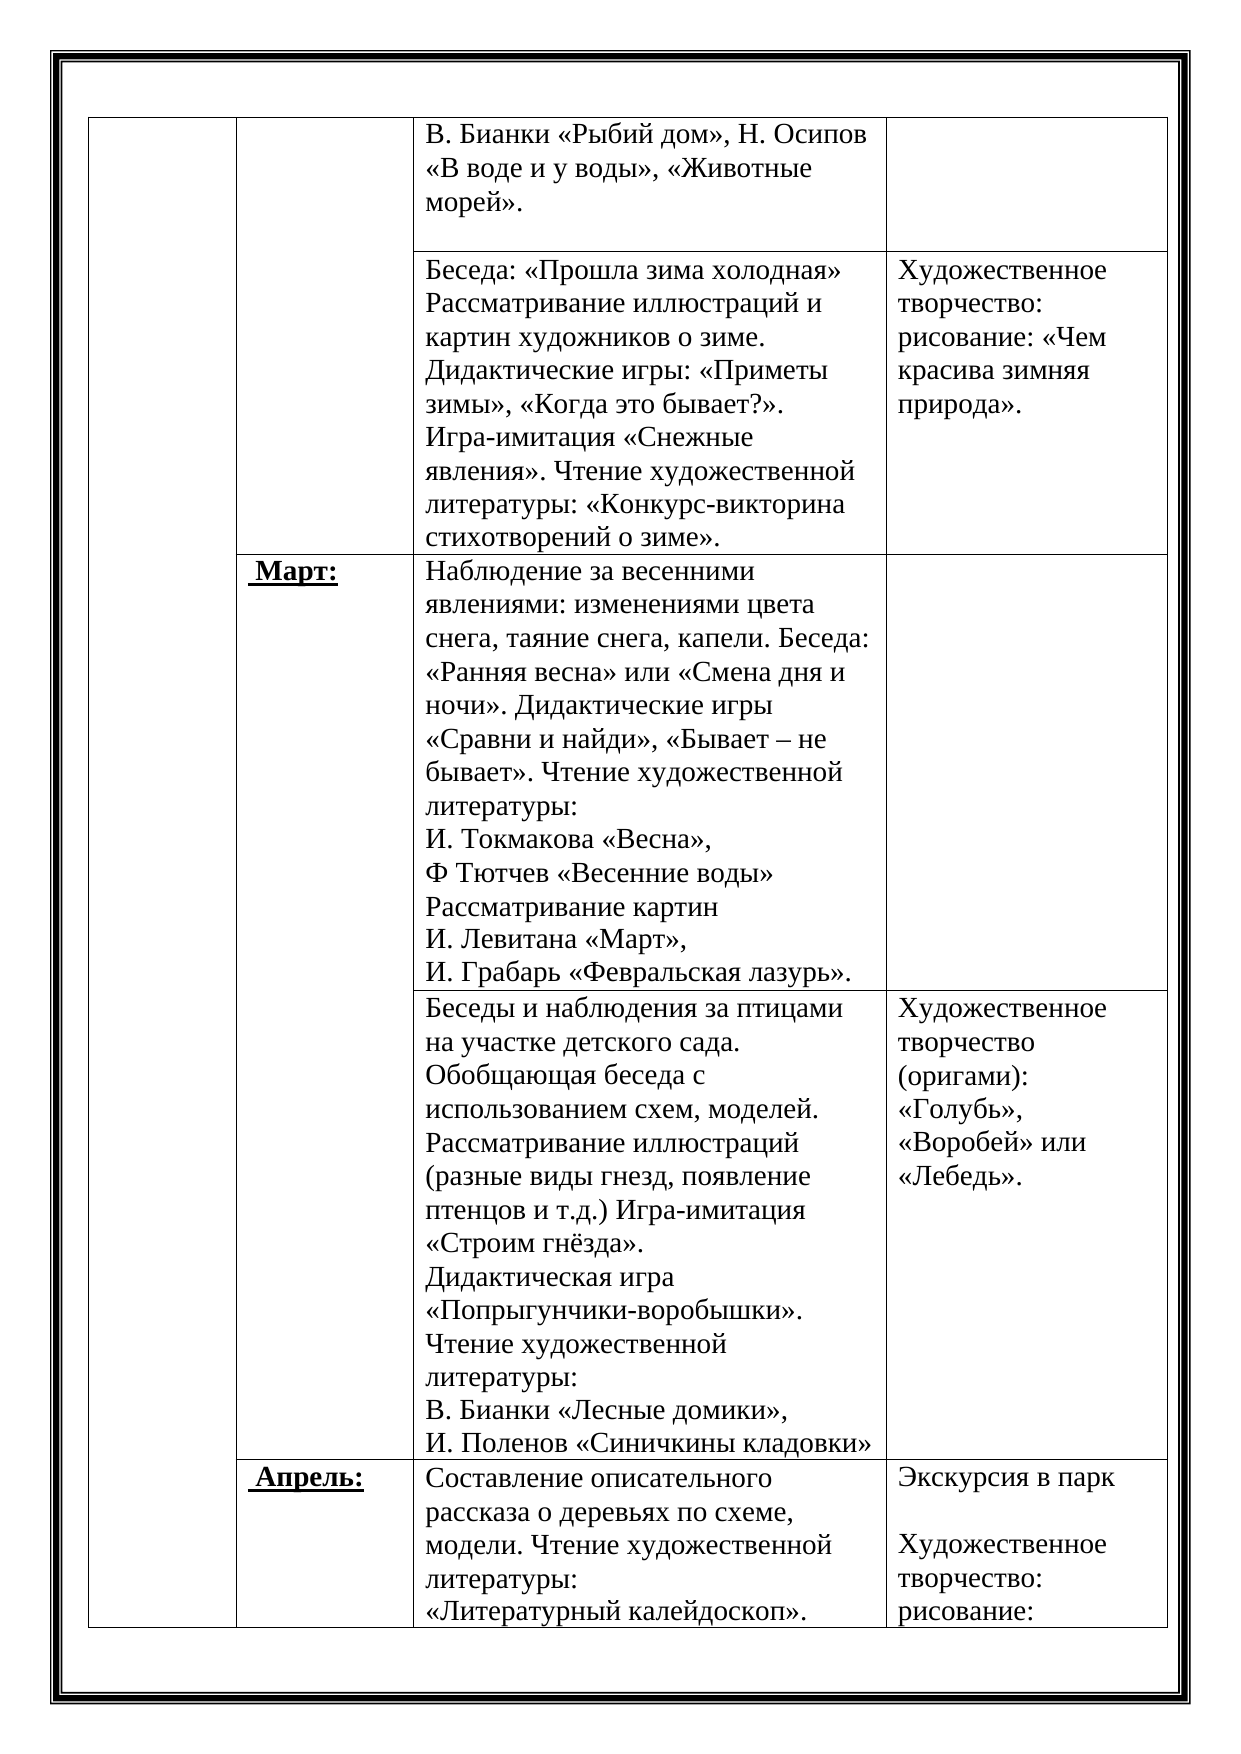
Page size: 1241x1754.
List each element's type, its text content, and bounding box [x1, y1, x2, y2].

table_cell Составление описательного рассказа о деревьях по схеме, модели. Чтение художественной литературы: «Литературный калейдоскоп». [414, 1460, 886, 1627]
table_cell Художественное творчество: рисование: «Чем красива зимняя природа». [887, 252, 1167, 554]
table_cell Апрель: [237, 1460, 413, 1627]
table_cell [887, 555, 1167, 989]
table_header В. Бианки «Рыбий дом», Н. Осипов «В воде и у воды», «Животные морей». [414, 118, 886, 251]
table_header [887, 118, 1167, 251]
table_cell Беседа: «Прошла зима холодная» Рассматривание иллюстраций и картин художников о зиме. Дидактические игры: «Приметы зимы», «Когда это бывает?». Игра-имитация «Снежные явления». Чтение художественной литературы: «Конкурс-викторина стихотворений о зиме». [414, 252, 886, 554]
table_cell Март: [237, 555, 413, 1459]
table_cell Экскурсия в парк Художественное творчество: рисование: [887, 1460, 1167, 1627]
table_cell Наблюдение за весенними явлениями: изменениями цвета снега, таяние снега, капели. Беседа: «Ранняя весна» или «Смена дня и ночи». Дидактические игры «Сравни и найди», «Бывает – не бывает». Чтение художественной литературы: И. Токмакова «Весна», Ф Тютчев «Весенние воды» Рассматривание картин И. Левитана «Март», И. Грабарь «Февральская лазурь». [414, 555, 886, 989]
table_cell Беседы и наблюдения за птицами на участке детского сада. Обобщающая беседа с использованием схем, моделей. Рассматривание иллюстраций (разные виды гнезд, появление птенцов и т.д.) Игра-имитация «Строим гнёзда». Дидактическая игра «Попрыгунчики-воробышки». Чтение художественной литературы: В. Бианки «Лесные домики», И. Поленов «Синичкины кладовки» [414, 991, 886, 1459]
table_header [89, 118, 236, 1627]
table_header [237, 118, 413, 554]
table_cell Художественное творчество (оригами): «Голубь», «Воробей» или «Лебедь». [887, 991, 1167, 1459]
